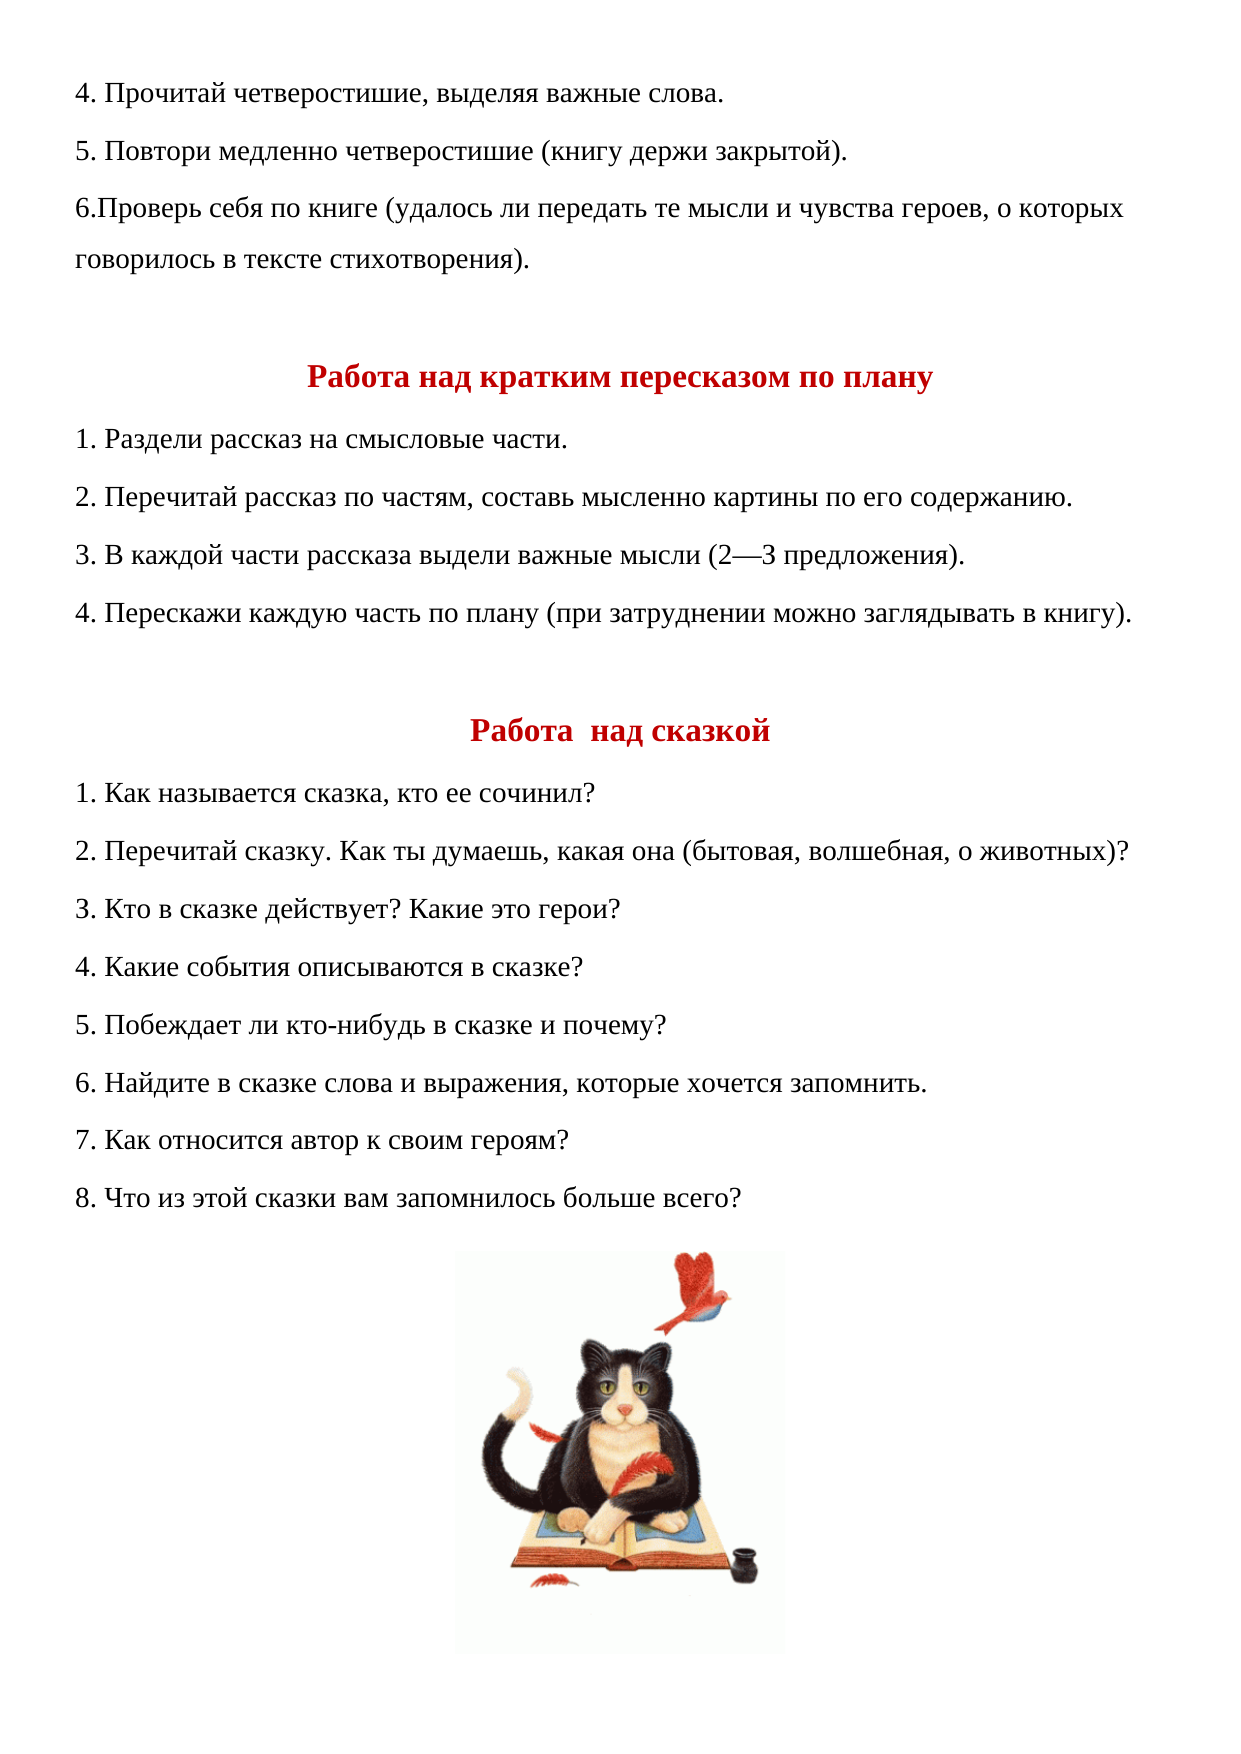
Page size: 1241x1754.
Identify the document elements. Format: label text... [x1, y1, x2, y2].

text 4. Перескажи каждую часть по плану (при затруднении можно заглядывать в книгу). [75, 595, 1165, 628]
text 1. Как называется сказка, кто ее сочинил? [75, 776, 1165, 809]
text Работа над кратким пересказом по плану [75, 357, 1165, 395]
text 6.Проверь себя по книге (удалось ли передать те мысли и чувства героев, о которых говорилось в тексте стихотворения). [75, 191, 1165, 274]
text Работа над сказкой [75, 711, 1165, 749]
text 4. Прочитай четверостишие, выделяя важные слова. [75, 75, 1165, 108]
text 8. Что из этой сказки вам запомнилось больше всего? [75, 1180, 1165, 1214]
picture [454, 1251, 786, 1654]
text З. Кто в сказке действует? Какие это герои? [75, 891, 1165, 925]
text 7. Как относится автор к своим героям? [75, 1122, 1165, 1156]
text 1. Раздели рассказ на смысловые части. [75, 422, 1165, 455]
text 3. В каждой части рассказа выдели важные мысли (2—З предложения). [75, 537, 1165, 571]
text 2. Перечитай сказку. Как ты думаешь, какая она (бытовая, волшебная, о животных)? [75, 833, 1165, 867]
text 5. Побеждает ли кто-нибудь в сказке и почему? [75, 1007, 1165, 1040]
text 6. Найдите в сказке слова и выражения, которые хочется запомнить. [75, 1065, 1165, 1098]
text 2. Перечитай рассказ по частям, составь мысленно картины по его содержанию. [75, 479, 1165, 513]
text 4. Какие события описываются в сказке? [75, 949, 1165, 983]
text 5. Повтори медленно четверостишие (книгу держи закрытой). [75, 133, 1165, 166]
